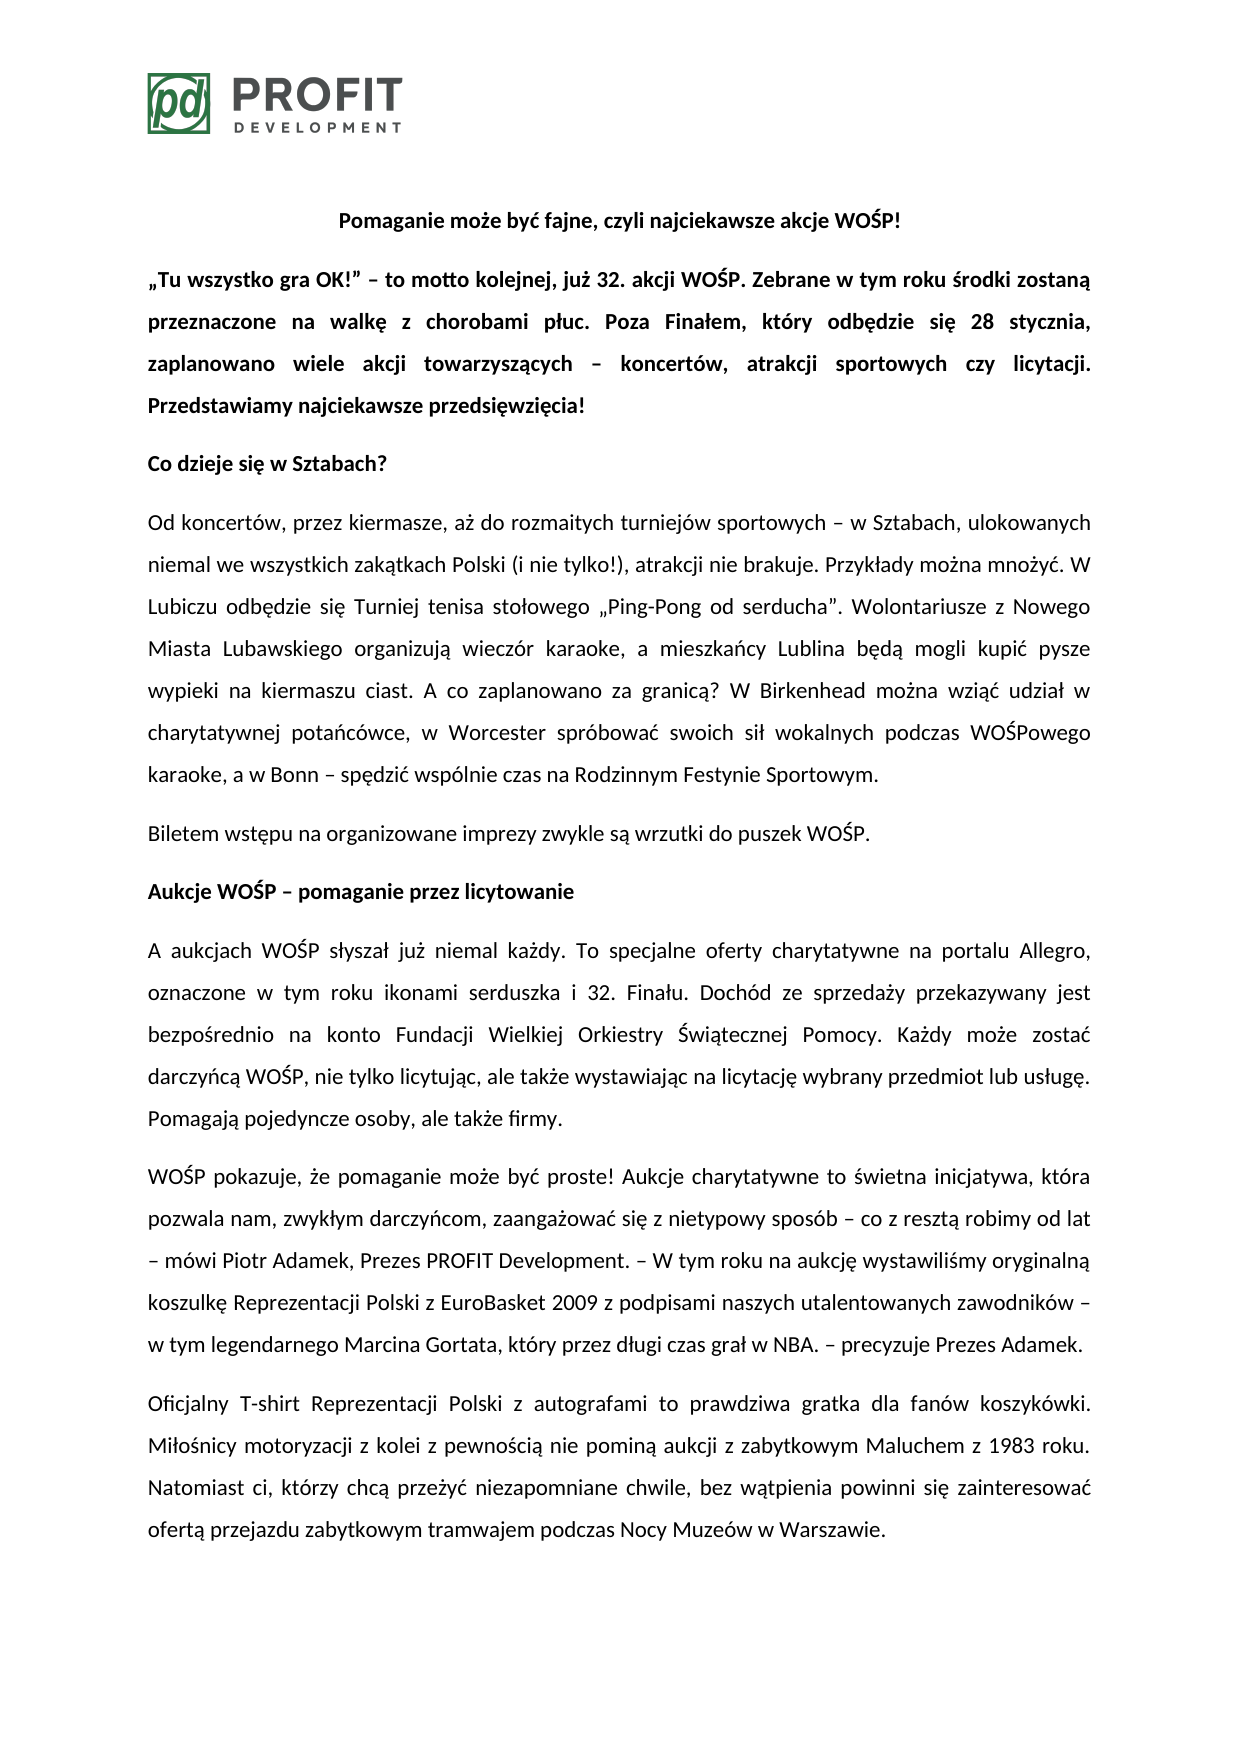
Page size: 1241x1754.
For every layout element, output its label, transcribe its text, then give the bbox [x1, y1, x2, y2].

text Pomaganie może być fajne, czyli najciekawsze akcje WOŚP! [148, 206, 1093, 234]
text Od koncertów, przez kiermasze, aż do rozmaitych turniejów sportowych – w Sztabach, ulokowanych niemal we wszystkich zakątkach Polski (i nie tylko!), atrakcji nie brakuje. Przykłady można mnożyć. W Lubiczu odbędzie się Turniej tenisa stołowego „Ping-Pong od serducha”. Wolontariusze z Nowego Miasta Lubawskiego organizują wieczór karaoke, a mieszkańcy Lublina będą mogli kupić pysze wypieki na kiermaszu ciast. A co zaplanowano za granicą? W Birkenhead można wziąć udział w charytatywnej potańcówce, w Worcester spróbować swoich sił wokalnych podczas WOŚPowego karaoke, a w Bonn – spędzić wspólnie czas na Rodzinnym Festynie Sportowym. [148, 508, 1093, 788]
text Co dzieje się w Sztabach? [148, 449, 1093, 477]
text „Tu wszystko gra OK!” – to motto kolejnej, już 32. akcji WOŚP. Zebrane w tym roku środki zostaną przeznaczone na walkę z chorobami płuc. Poza Finałem, który odbędzie się 28 stycznia, zaplanowano wiele akcji towarzyszących – koncertów, atrakcji sportowych czy licytacji. Przedstawiamy najciekawsze przedsięwzięcia! [148, 265, 1093, 419]
text Aukcje WOŚP – pomaganie przez licytowanie [148, 877, 1093, 905]
text A aukcjach WOŚP słyszał już niemal każdy. To specjalne oferty charytatywne na portalu Allegro, oznaczone w tym roku ikonami serduszka i 32. Finału. Dochód ze sprzedaży przekazywany jest bezpośrednio na konto Fundacji Wielkiej Orkiestry Świątecznej Pomocy. Każdy może zostać darczyńcą WOŚP, nie tylko licytując, ale także wystawiając na licytację wybrany przedmiot lub usługę. Pomagają pojedyncze osoby, ale także firmy. [148, 936, 1093, 1132]
text Biletem wstępu na organizowane imprezy zwykle są wrzutki do puszek WOŚP. [148, 819, 1093, 847]
picture [147, 73, 403, 134]
text Oficjalny T-shirt Reprezentacji Polski z autografami to prawdziwa gratka dla fanów koszykówki. Miłośnicy motoryzacji z kolei z pewnością nie pominą aukcji z zabytkowym Maluchem z 1983 roku. Natomiast ci, którzy chcą przeżyć niezapomniane chwile, bez wątpienia powinni się zainteresować ofertą przejazdu zabytkowym tramwajem podczas Nocy Muzeów w Warszawie. [148, 1389, 1093, 1543]
text WOŚP pokazuje, że pomaganie może być proste! Aukcje charytatywne to świetna inicjatywa, która pozwala nam, zwykłym darczyńcom, zaangażować się z nietypowy sposób – co z resztą robimy od lat – mówi Piotr Adamek, Prezes PROFIT Development. – W tym roku na aukcję wystawiliśmy oryginalną koszulkę Reprezentacji Polski z EuroBasket 2009 z podpisami naszych utalentowanych zawodników – w tym legendarnego Marcina Gortata, który przez długi czas grał w NBA. – precyzuje Prezes Adamek. [148, 1162, 1093, 1358]
